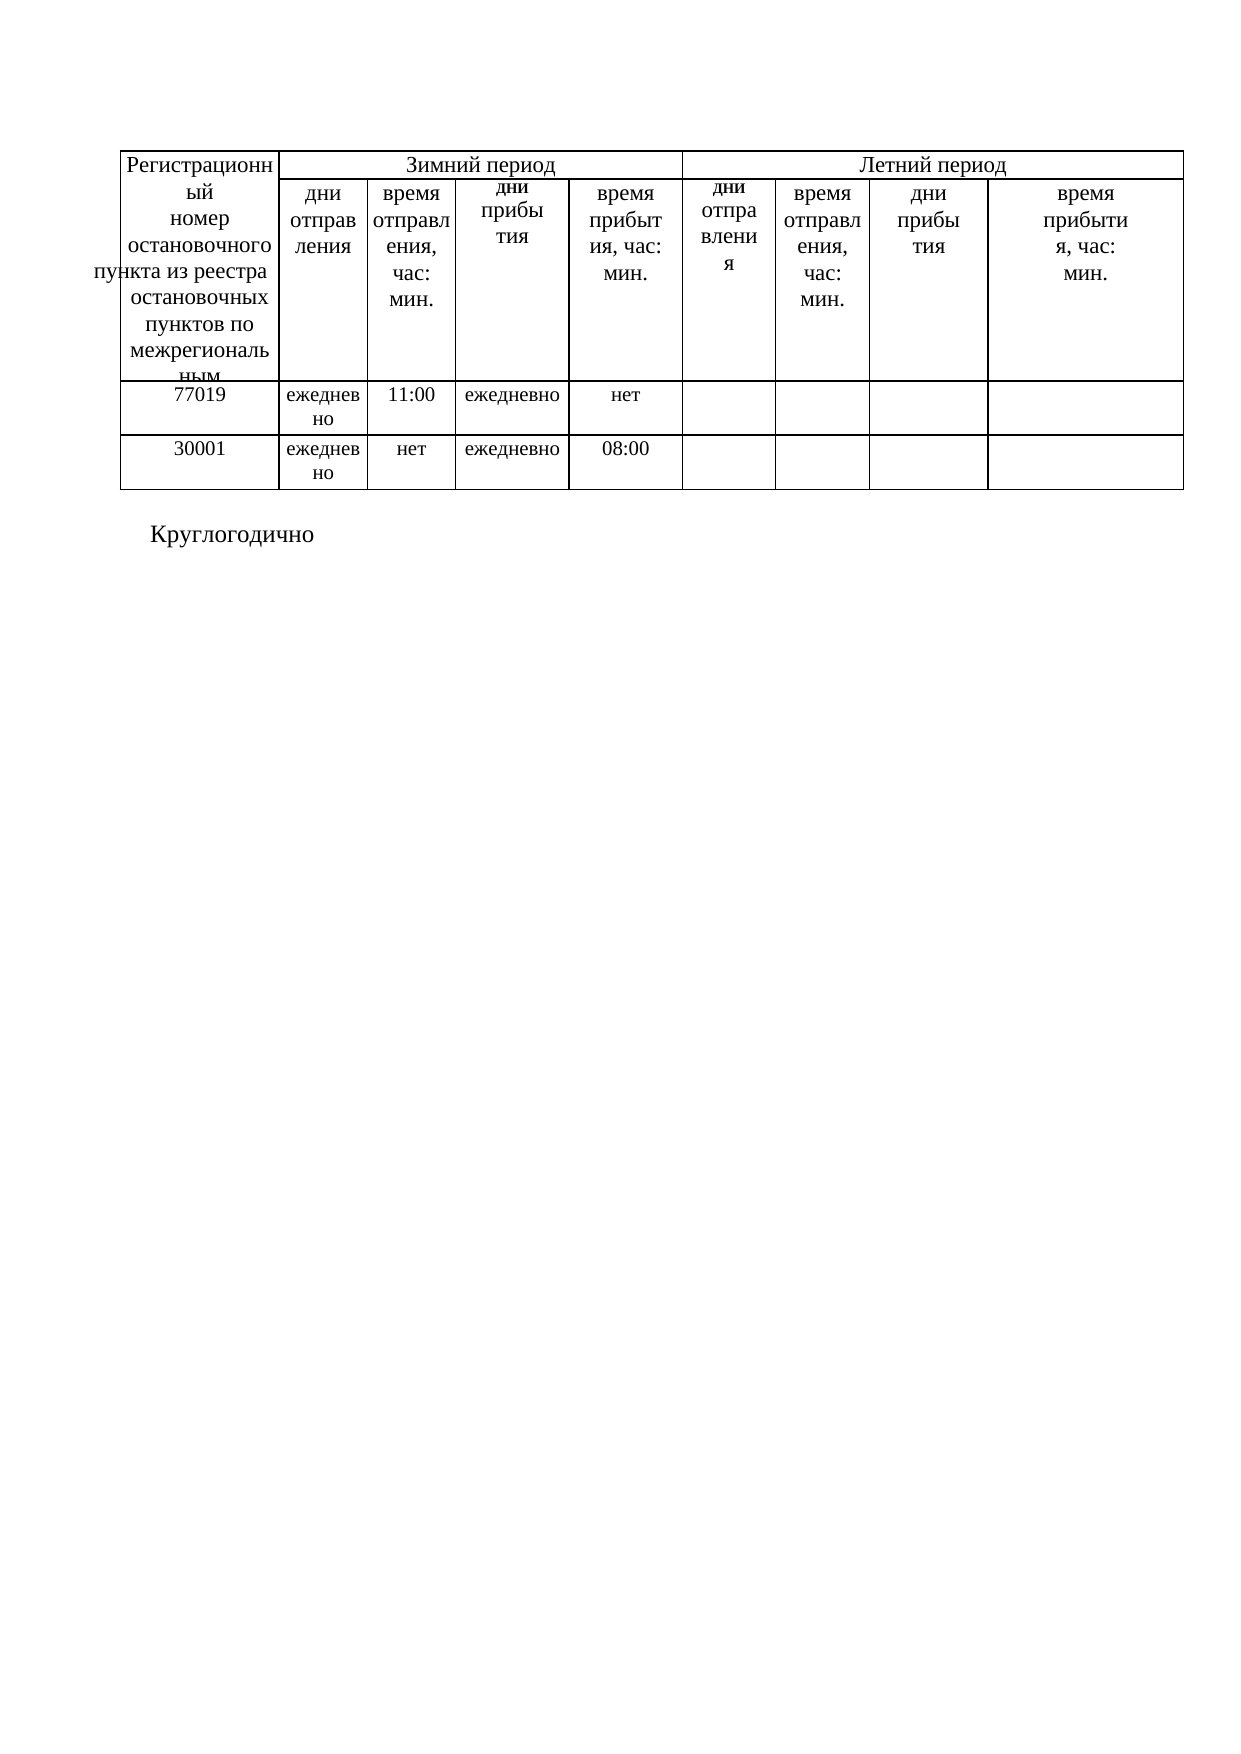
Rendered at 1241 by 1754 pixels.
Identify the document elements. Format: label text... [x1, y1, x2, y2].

table_cell время прибыти я, час: мин. [989, 180, 1183, 380]
text Круглогодично [150, 519, 1090, 548]
table_cell время прибыт ия, час: мин. [570, 180, 682, 380]
table_cell 11:00 [368, 382, 455, 434]
table_cell ежедневно [456, 382, 568, 434]
table_cell ДНИ прибы тия [456, 180, 568, 380]
table_cell дни прибы тия [870, 180, 987, 380]
table_cell [870, 382, 987, 434]
table_cell время отправл ения, час: мин. [368, 180, 455, 380]
table_cell ежедневно [280, 436, 367, 489]
table_cell нет [570, 382, 682, 434]
table_cell дни отправ ления [280, 180, 367, 380]
table_header Летний период [683, 152, 1183, 178]
table_cell ежедневно [456, 436, 568, 489]
table_cell время отправл ения, час: мин. [776, 180, 869, 380]
table_cell нет [368, 436, 455, 489]
table_cell ежедневно [280, 382, 367, 434]
table_cell [989, 436, 1183, 489]
table_cell [683, 436, 775, 489]
table_cell [870, 436, 987, 489]
table_header Зимний период [280, 152, 682, 178]
table_cell [683, 382, 775, 434]
table_cell ДНИ отпра влени я [683, 180, 775, 380]
table_cell [776, 382, 869, 434]
table_cell 08:00 [570, 436, 682, 489]
table_cell [989, 382, 1183, 434]
table_cell 30001 [121, 436, 278, 489]
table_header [121, 152, 278, 380]
table_cell [776, 436, 869, 489]
table_cell 77019 [121, 382, 278, 434]
